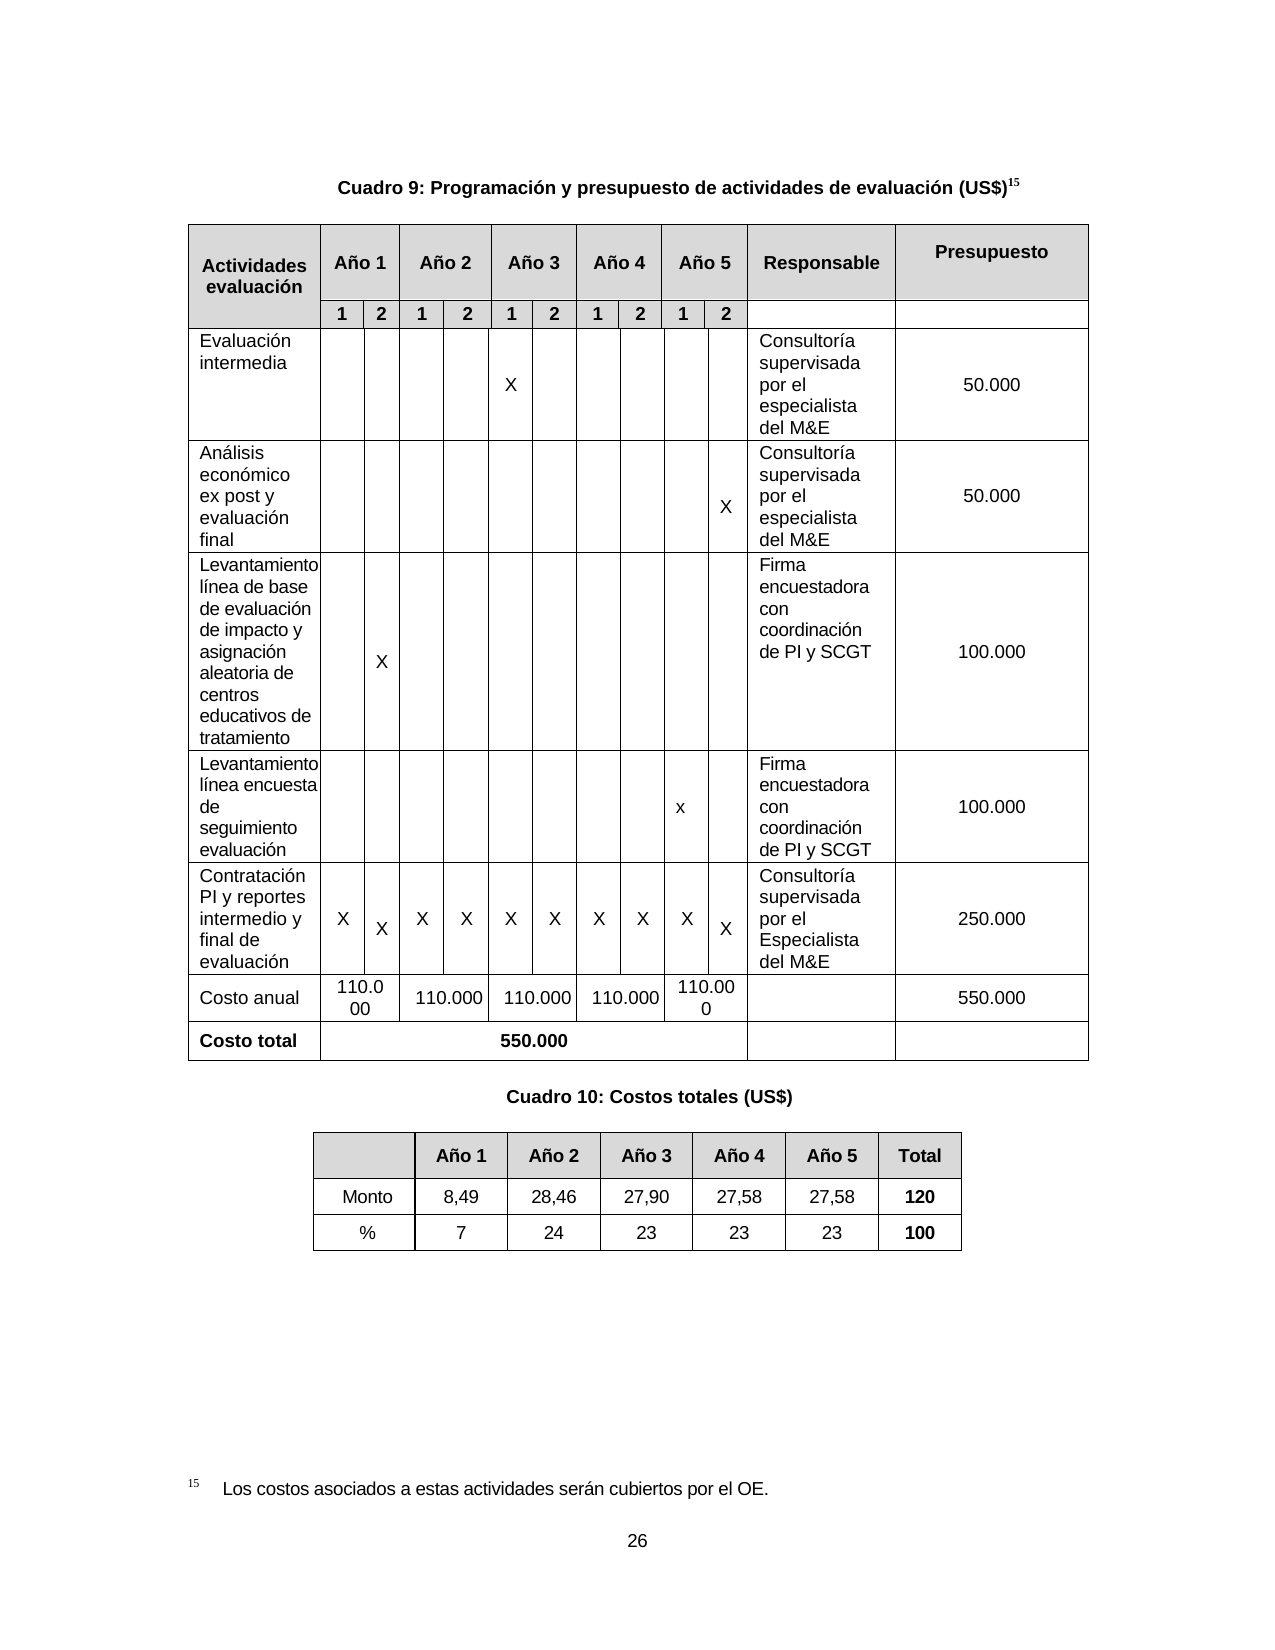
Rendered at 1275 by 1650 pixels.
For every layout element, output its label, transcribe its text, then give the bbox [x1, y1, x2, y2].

table_cell Contratación PI y reportes intermedio y final de evaluación [189, 863, 320, 974]
table_header Año 2 [508, 1133, 600, 1178]
table_cell 2 [533, 301, 576, 328]
table_cell 27,58 [786, 1179, 878, 1214]
table_cell [444, 329, 488, 439]
table_header Total [879, 1133, 961, 1178]
table_cell 120 [879, 1179, 961, 1214]
table_cell 250.000 [896, 863, 1088, 974]
table_cell [709, 553, 747, 750]
table_cell [444, 553, 488, 750]
table_cell X [365, 553, 399, 750]
table_cell [489, 751, 532, 862]
table_cell 23 [601, 1215, 692, 1250]
table_cell 110.000 [665, 975, 747, 1021]
table_cell [533, 751, 576, 862]
table_cell X [533, 863, 576, 974]
table_cell 50.000 [896, 329, 1088, 439]
table_cell 1 [400, 301, 443, 328]
subtitle Cuadro 10: Costos totales (US$) [292, 1086, 1087, 1107]
table_cell 100.000 [896, 553, 1088, 750]
table_header Año 4 [577, 225, 661, 299]
table_cell X [709, 441, 747, 552]
table_cell 1 [492, 301, 532, 328]
table_cell [577, 441, 620, 552]
table_header Año 4 [693, 1133, 785, 1178]
table_cell X [577, 863, 620, 974]
table_header Responsable [748, 225, 895, 299]
table_cell [621, 441, 664, 552]
table_cell 2 [705, 301, 747, 328]
table_cell 23 [786, 1215, 878, 1250]
table_cell 110.000 [400, 975, 488, 1021]
table_cell Costo total [189, 1022, 320, 1060]
table_cell 100.000 [896, 751, 1088, 862]
table_cell [533, 553, 576, 750]
table_cell [321, 329, 364, 439]
table_cell 1 [321, 301, 363, 328]
table_header Año 1 [321, 225, 399, 299]
table_cell [665, 329, 708, 439]
table_cell [577, 553, 620, 750]
table_cell Firma encuestadora con coordinación de PI y SCGT [748, 751, 895, 862]
table_cell [577, 751, 620, 862]
table_cell [748, 975, 895, 1021]
table_cell 1 [662, 301, 704, 328]
table_cell [444, 441, 488, 552]
table_cell Consultoría supervisada por el Especialista del M&E [748, 863, 895, 974]
table_cell [709, 329, 747, 439]
table_cell [489, 553, 532, 750]
table_cell Consultoría supervisada por el especialista del M&E [748, 441, 895, 552]
table_header Año 3 [601, 1133, 692, 1178]
table_cell [621, 751, 664, 862]
table_cell x [665, 751, 708, 862]
table_cell [533, 329, 576, 439]
table_cell 23 [693, 1215, 785, 1250]
table_cell 110.000 [489, 975, 576, 1021]
table_cell Evaluación intermedia [189, 329, 320, 439]
table_header Año 1 [416, 1133, 507, 1178]
table_cell 28,46 [508, 1179, 600, 1214]
table_cell X [489, 863, 532, 974]
table_cell 2 [619, 301, 661, 328]
table_cell [400, 553, 443, 750]
table_cell [400, 751, 443, 862]
table_cell [365, 751, 399, 862]
table_cell 100 [879, 1215, 961, 1250]
table_cell 110.000 [321, 975, 399, 1021]
table_cell 1 [577, 301, 618, 328]
table_cell X [400, 863, 443, 974]
table_cell [400, 441, 443, 552]
table_cell Levantamiento línea encuesta de seguimiento evaluación [189, 751, 320, 862]
table_cell X [321, 863, 364, 974]
table_cell X [365, 863, 399, 974]
table_header Presupuesto [896, 225, 1088, 299]
table_cell Costo anual [189, 975, 320, 1021]
table_cell [665, 553, 708, 750]
table_cell X [709, 863, 747, 974]
table_cell [489, 441, 532, 552]
table_header Año 5 [786, 1133, 878, 1178]
table_cell Levantamiento línea de base de evaluación de impacto y asignación aleatoria de centros educativos de tratamiento [189, 553, 320, 750]
table_cell 7 [416, 1215, 507, 1250]
table_cell [896, 1022, 1088, 1060]
table_cell X [489, 329, 532, 439]
table_cell 24 [508, 1215, 600, 1250]
table_cell [400, 329, 443, 439]
table_cell [748, 1022, 895, 1060]
table_cell [321, 751, 364, 862]
table_header Año 5 [662, 225, 747, 299]
table_cell 27,58 [693, 1179, 785, 1214]
table_cell 110.000 [577, 975, 664, 1021]
table_cell [321, 553, 364, 750]
table_cell [321, 441, 364, 552]
table_header Año 2 [400, 225, 491, 299]
table_cell [748, 301, 895, 328]
table_cell Monto [314, 1179, 414, 1214]
subtitle Cuadro 9: Programación y presupuesto de actividades de evaluación (US$) [292, 175, 1087, 199]
table_cell [709, 751, 747, 862]
table_cell Análisis económico ex post y evaluación final [189, 441, 320, 552]
table_header Año 3 [492, 225, 576, 299]
table_cell 550.000 [896, 975, 1088, 1021]
table_cell X [621, 863, 664, 974]
table_cell [444, 751, 488, 862]
table_header [314, 1133, 414, 1178]
table_header Actividades evaluación [189, 225, 320, 328]
table_cell % [314, 1215, 414, 1250]
table_cell X [444, 863, 488, 974]
table_cell 8,49 [416, 1179, 507, 1214]
table_cell [577, 329, 620, 439]
table_cell Firma encuestadora con coordinación de PI y SCGT [748, 553, 895, 750]
table_cell [665, 441, 708, 552]
table_cell [621, 553, 664, 750]
table_cell 27,90 [601, 1179, 692, 1214]
table_cell Consultoría supervisada por el especialista del M&E [748, 329, 895, 439]
table_cell [621, 329, 664, 439]
table_cell [365, 441, 399, 552]
table_cell 2 [364, 301, 399, 328]
table_cell [896, 301, 1088, 328]
table_cell 550.000 [321, 1022, 747, 1060]
table_cell X [665, 863, 708, 974]
table_cell 2 [444, 301, 491, 328]
table_cell 50.000 [896, 441, 1088, 552]
table_cell [533, 441, 576, 552]
table_cell [365, 329, 399, 439]
